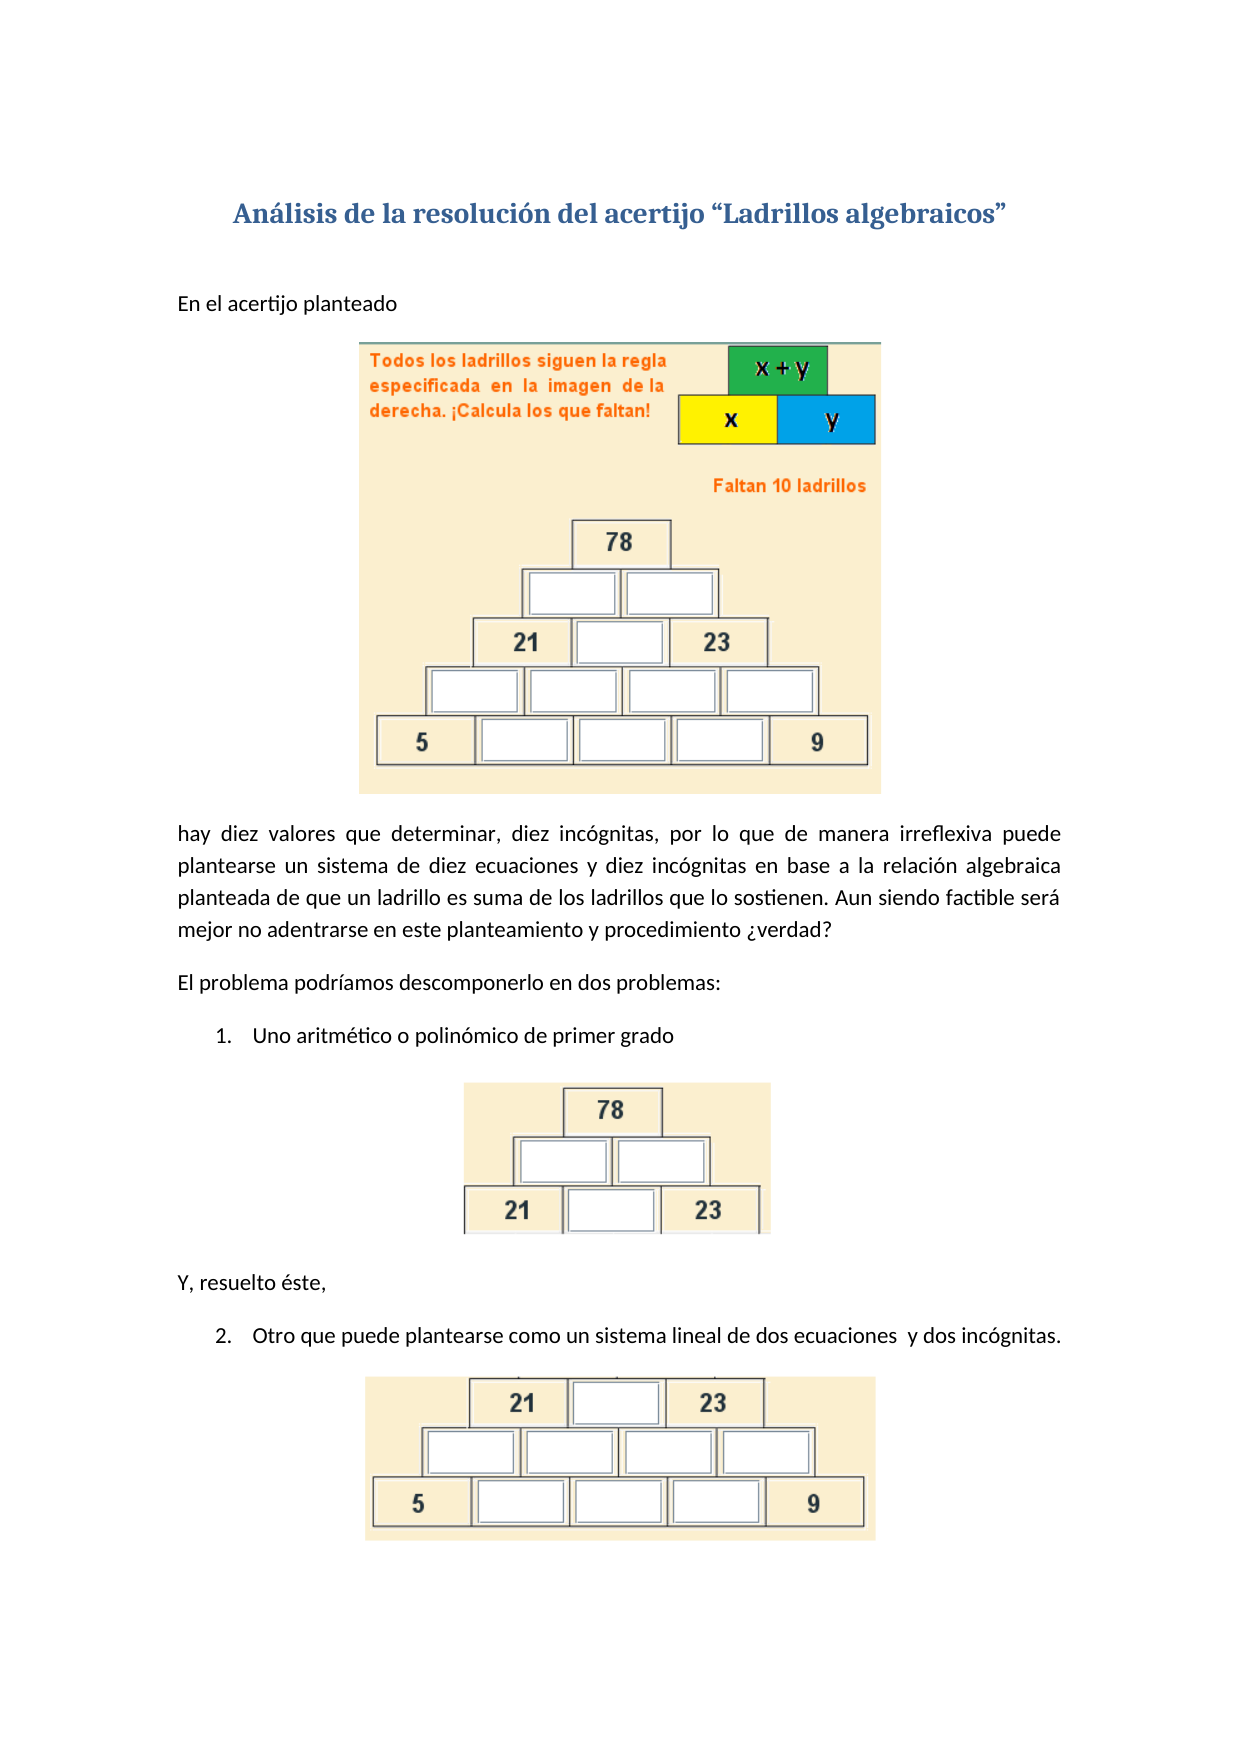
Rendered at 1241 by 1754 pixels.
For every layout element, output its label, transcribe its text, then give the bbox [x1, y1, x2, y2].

text En el acertijo planteado [177, 289, 1063, 317]
picture [359, 342, 882, 794]
subtitle Análisis de la resolución del acertijo “Ladrillos algebraicos” [177, 198, 1063, 231]
list Uno aritmético o polinómico de primer grado [215, 1021, 1063, 1049]
text Y, resuelto éste, [177, 1268, 1063, 1296]
text hay diez valores que determinar, diez incógnitas, por lo que de manera irreflexiva puede plantearse un sistema de diez ecuaciones y diez incógnitas en base a la relación algebraica planteada de que un ladrillo es suma de los ladrillos que lo sostienen. Aun siendo factible será mejor no adentrarse en este planteamiento y procedimiento ¿verdad? [177, 819, 1063, 943]
picture [454, 1074, 786, 1243]
picture [359, 1373, 882, 1547]
list Otro que puede plantearse como un sistema lineal de dos ecuaciones y dos incógnitas. [215, 1321, 1063, 1349]
text El problema podríamos descomponerlo en dos problemas: [177, 968, 1063, 996]
